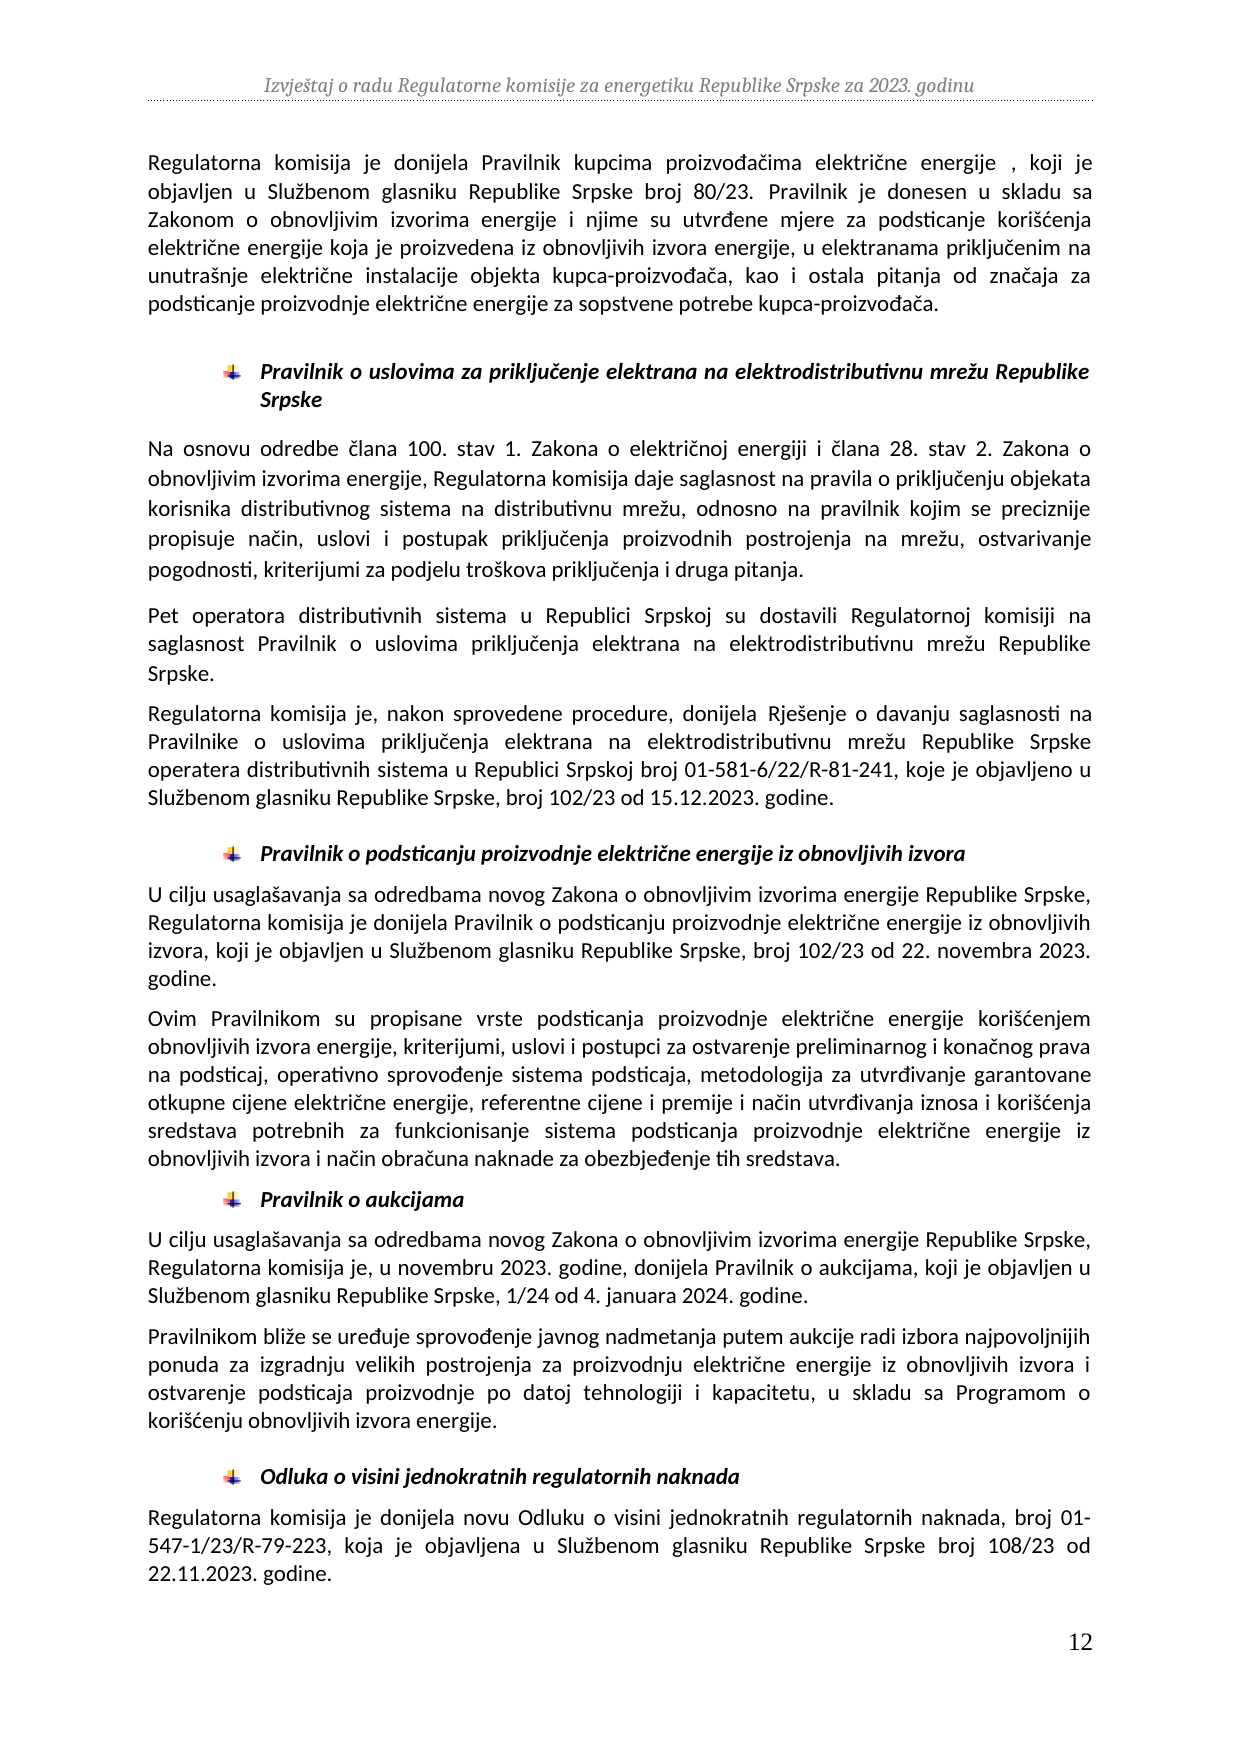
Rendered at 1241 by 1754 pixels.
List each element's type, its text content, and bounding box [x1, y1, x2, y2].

text Regulatorna komisija je donijela Pravilnik kupcima proizvođačima električne energije , koji je objavljen u Službenom glasniku Republike Srpske broj 80/23. Pravilnik je donesen u skladu sa Zakonom o obnovljivim izvorima energije i njime su utvrđene mjere za podsticanje korišćenja električne energije koja je proizvedena iz obnovljivih izvora energije, u elektranama priključenim na unutrašnje električne instalacije objekta kupca-proizvođača, kao i ostala pitanja od značaja za podsticanje proizvodnje električne energije za sopstvene potrebe kupca-proizvođača. [148, 148, 1093, 317]
picture [223, 363, 241, 380]
list Pravilnik o uslovima za priključenje elektrana na elektrodistributivnu mrežu Republike Srpske [223, 357, 1093, 413]
text Pet operatora distributivnih sistema u Republici Srpskoj su dostavili Regulatornoj komisiji na saglasnost Pravilnik o uslovima priključenja elektrana na elektrodistributivnu mrežu Republike Srpske. [148, 602, 1093, 687]
text Regulatorna komisija je, nakon sprovedene procedure, donijela Rješenje o davanju saglasnosti na Pravilnike o uslovima priključenja elektrana na elektrodistributivnu mrežu Republike Srpske operatera distributivnih sistema u Republici Srpskoj broj 01-581-6/22/R-81-241, koje je objavljeno u Službenom glasniku Republike Srpske, broj 102/23 od 15.12.2023. godine. [148, 699, 1093, 811]
list Pravilnik o aukcijama [223, 1185, 1093, 1213]
text U cilju usaglašavanja sa odredbama novog Zakona o obnovljivim izvorima energije Republike Srpske, Regulatorna komisija je donijela Pravilnik o podsticanju proizvodnje električne energije iz obnovljivih izvora, koji je objavljen u Službenom glasniku Republike Srpske, broj 102/23 od 22. novembra 2023. godine. [148, 880, 1093, 992]
list Odluka o visini jednokratnih regulatornih naknada [223, 1462, 1093, 1490]
list Pravilnik o podsticanju proizvodnje električne energije iz obnovljivih izvora [223, 839, 1093, 867]
picture [223, 845, 241, 862]
text Na osnovu odredbe člana 100. stav 1. Zakona o električnoj energiji i člana 28. stav 2. Zakona o obnovljivim izvorima energije, Regulatorna komisija daje saglasnost na pravila o priključenju objekata korisnika distributivnog sistema na distributivnu mrežu, odnosno na pravilnik kojim se preciznije propisuje način, uslovi i postupak priključenja proizvodnih postrojenja na mrežu, ostvarivanje pogodnosti, kriterijumi za podjelu troškova priključenja i druga pitanja. [148, 434, 1093, 583]
text Regulatorna komisija je donijela novu Odluku o visini jednokratnih regulatornih naknada, broj 01-547-1/23/R-79-223, koja je objavljena u Službenom glasniku Republike Srpske broj 108/23 od 22.11.2023. godine. [148, 1503, 1093, 1587]
text Ovim Pravilnikom su propisane vrste podsticanja proizvodnje električne energije korišćenjem obnovljivih izvora energije, kriterijumi, uslovi i postupci za ostvarenje preliminarnog i konačnog prava na podsticaj, operativno sprovođenje sistema podsticaja, metodologija za utvrđivanje garantovane otkupne cijene električne energije, referentne cijene i premije i način utvrđivanja iznosa i korišćenja sredstava potrebnih za funkcionisanje sistema podsticanja proizvodnje električne energije iz obnovljivih izvora i način obračuna naknade za obezbjeđenje tih sredstava. [148, 1004, 1093, 1172]
picture [223, 1468, 241, 1485]
picture [223, 1190, 241, 1208]
text U cilju usaglašavanja sa odredbama novog Zakona o obnovljivim izvorima energije Republike Srpske, Regulatorna komisija je, u novembru 2023. godine, donijela Pravilnik o aukcijama, koji je objavljen u Službenom glasniku Republike Srpske, 1/24 od 4. januara 2024. godine. [148, 1226, 1093, 1309]
text Pravilnikom bliže se uređuje sprovođenje javnog nadmetanja putem aukcije radi izbora najpovoljnijih ponuda za izgradnju velikih postrojenja za proizvodnju električne energije iz obnovljivih izvora i ostvarenje podsticaja proizvodnje po datoj tehnologiji i kapacitetu, u skladu sa Programom o korišćenju obnovljivih izvora energije. [148, 1322, 1093, 1434]
